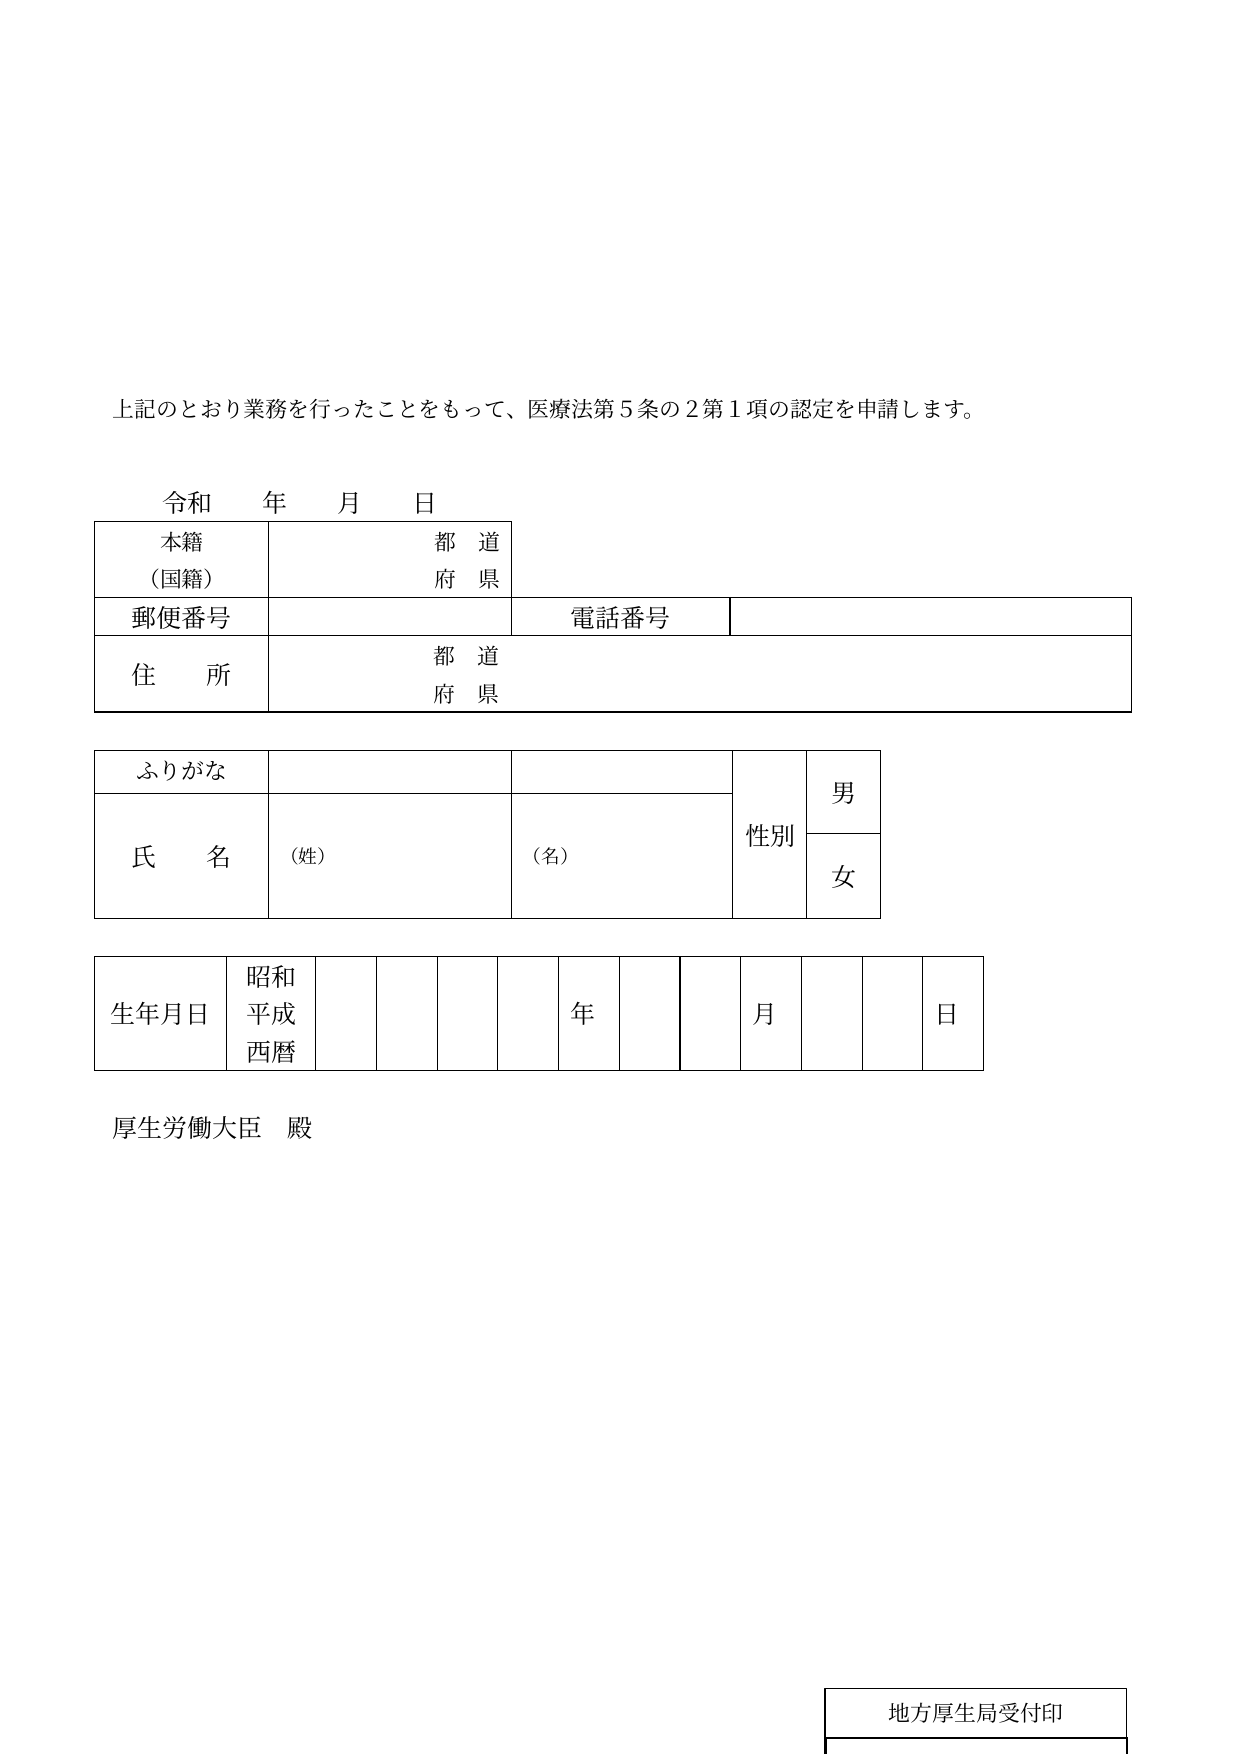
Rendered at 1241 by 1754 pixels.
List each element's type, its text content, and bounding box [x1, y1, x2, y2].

table_cell 電話番号 [512, 598, 729, 635]
table_cell 住 所 [95, 636, 268, 711]
table_cell 女 [807, 834, 880, 917]
table_cell 郵便番号 [95, 598, 268, 635]
table_header 本籍 （国籍） [95, 522, 268, 597]
text 上記のとおり業務を行ったことをもって、医療法第５条の２第１項の認定を申請します。 [112, 389, 1128, 427]
table_header 男 [807, 751, 880, 833]
table_header 日 [923, 957, 983, 1069]
table_header [316, 957, 376, 1069]
table_header 年 [559, 957, 619, 1069]
table_header [498, 957, 558, 1069]
table_header [438, 957, 497, 1069]
table_header 月 [741, 957, 801, 1069]
table_header [620, 957, 679, 1069]
table_header 都 道 府 県 [269, 522, 511, 597]
table_header [269, 751, 511, 793]
table_header 昭和 平成 西暦 [227, 957, 315, 1069]
table_header [681, 957, 740, 1069]
table_header [863, 957, 922, 1069]
text 令和 年 月 日 [112, 483, 1128, 521]
table_cell 都 道 府 県 [269, 636, 1131, 711]
table_header ふりがな [95, 751, 268, 793]
table_cell [269, 598, 511, 635]
table_cell [731, 598, 1131, 635]
table_header [512, 751, 732, 793]
table_header [802, 957, 862, 1069]
table_header 生年月日 [95, 957, 226, 1069]
table_cell 氏 名 [95, 794, 268, 917]
text 厚生労働大臣 殿 [112, 1108, 1128, 1146]
table_header [377, 957, 437, 1069]
table_cell （姓） [269, 794, 511, 917]
table_cell （名） [512, 794, 732, 917]
table_header 性別 [733, 751, 806, 917]
